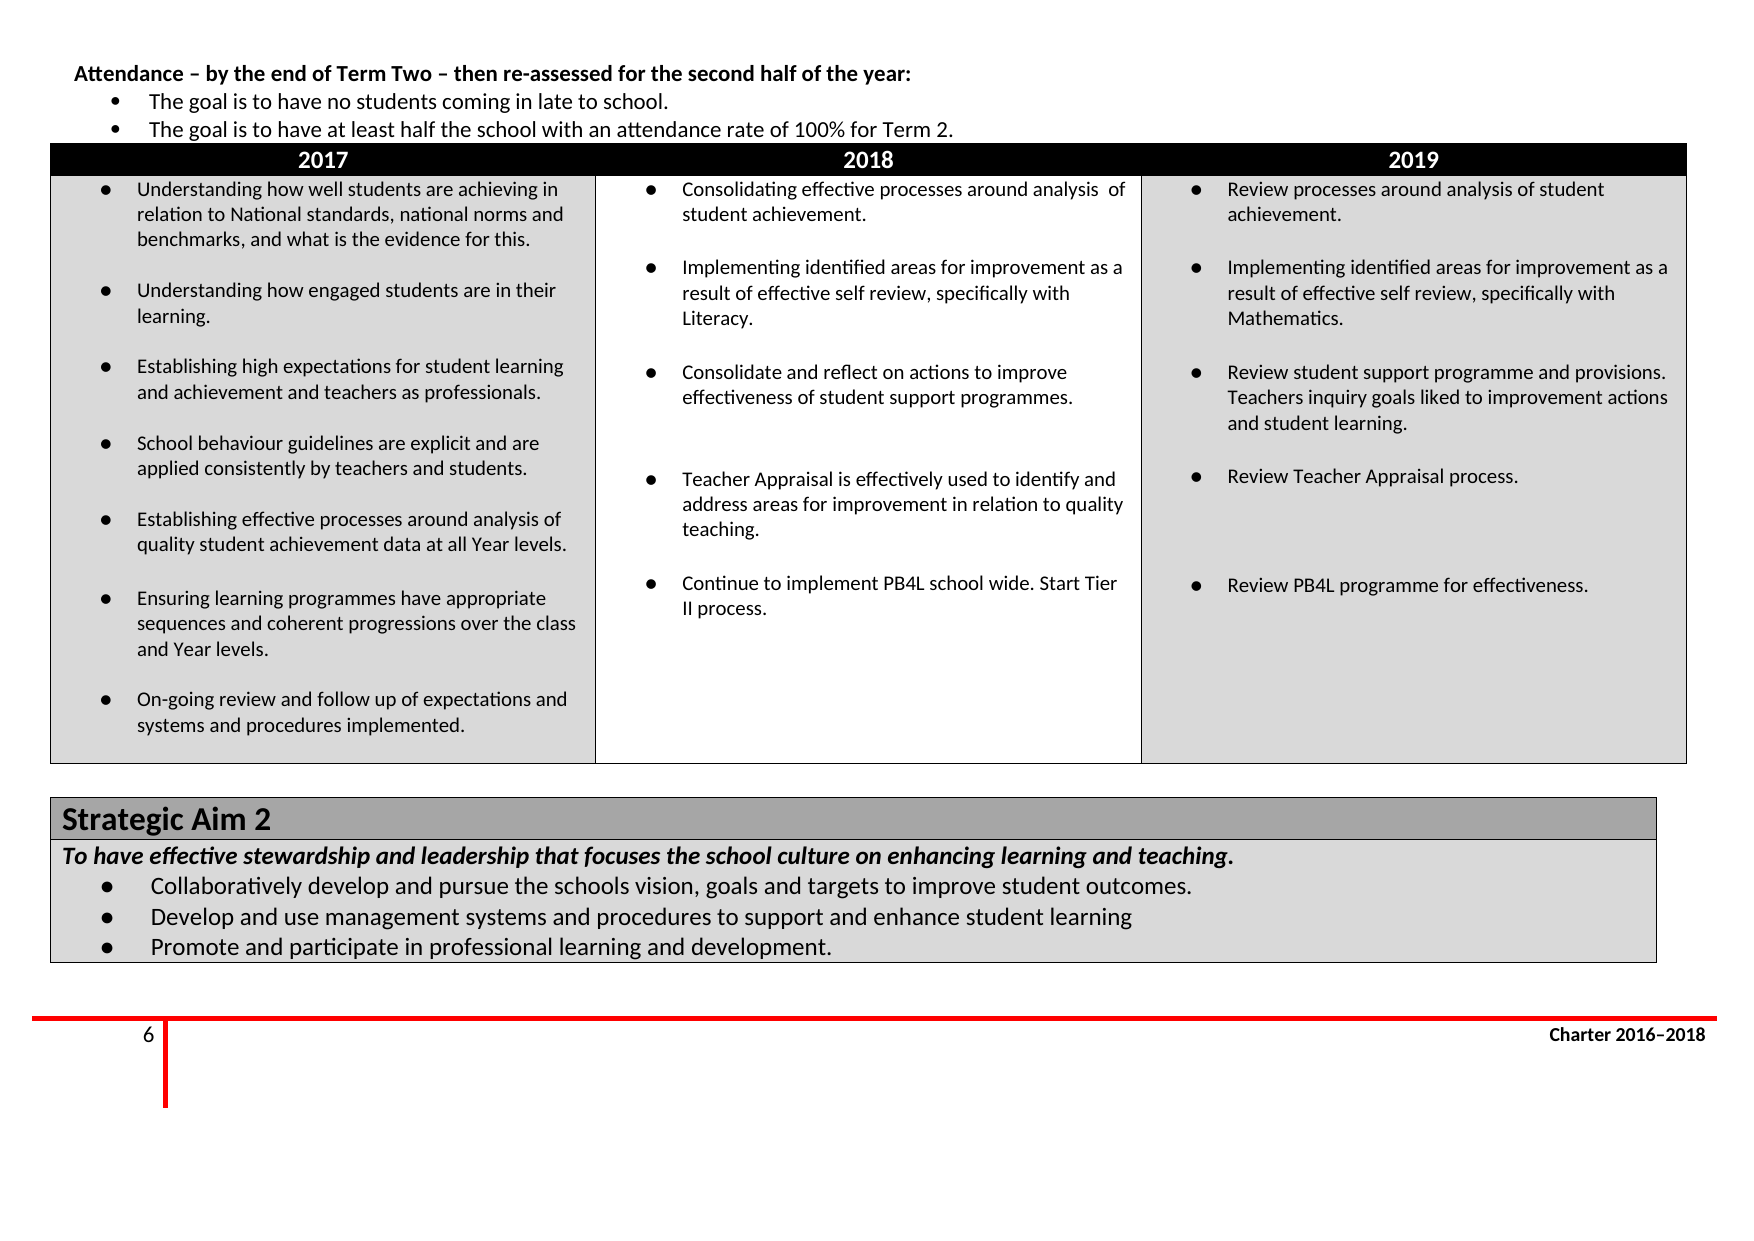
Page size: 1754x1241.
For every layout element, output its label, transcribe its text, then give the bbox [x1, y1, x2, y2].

table_cell Review processes around analysis of student achievement. Implementing identified areas for improvement as a result of effective self review, specifically with Mathematics. Review student support programme and provisions. Teachers inquiry goals liked to improvement actions and student learning. Review Teacher Appraisal process. Review PB4L programme for effectiveness. [1142, 176, 1686, 763]
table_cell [51, 840, 1656, 962]
list The goal is to have at least half the school with an attendance rate of 100% for Term 2. [111, 115, 1695, 143]
table_header Strategic Aim 2 [51, 798, 1656, 839]
table_cell Understanding how well students are achieving in relation to National standards, national norms and benchmarks, and what is the evidence for this. Understanding how engaged students are in their learning. Establishing high expectations for student learning and achievement and teachers as professionals. School behaviour guidelines are explicit and are applied consistently by teachers and students. Establishing effective processes around analysis of quality student achievement data at all Year levels. Ensuring learning programmes have appropriate sequences and coherent progressions over the class and Year levels. On-going review and follow up of expectations and systems and procedures implemented. [51, 176, 595, 763]
text Attendance – by the end of Term Two – then re-assessed for the second half of the year: [74, 59, 1695, 87]
list The goal is to have no students coming in late to school. [111, 87, 1695, 115]
table_header 2017 [51, 144, 595, 175]
table_cell Consolidating effective processes around analysis of student achievement. Implementing identified areas for improvement as a result of effective self review, specifically with Literacy. Consolidate and reflect on actions to improve effectiveness of student support programmes. Teacher Appraisal is effectively used to identify and address areas for improvement in relation to quality teaching. Continue to implement PB4L school wide. Start Tier II process. [596, 176, 1141, 763]
table_header 2019 [1142, 144, 1686, 175]
table_header 2018 [596, 144, 1141, 175]
